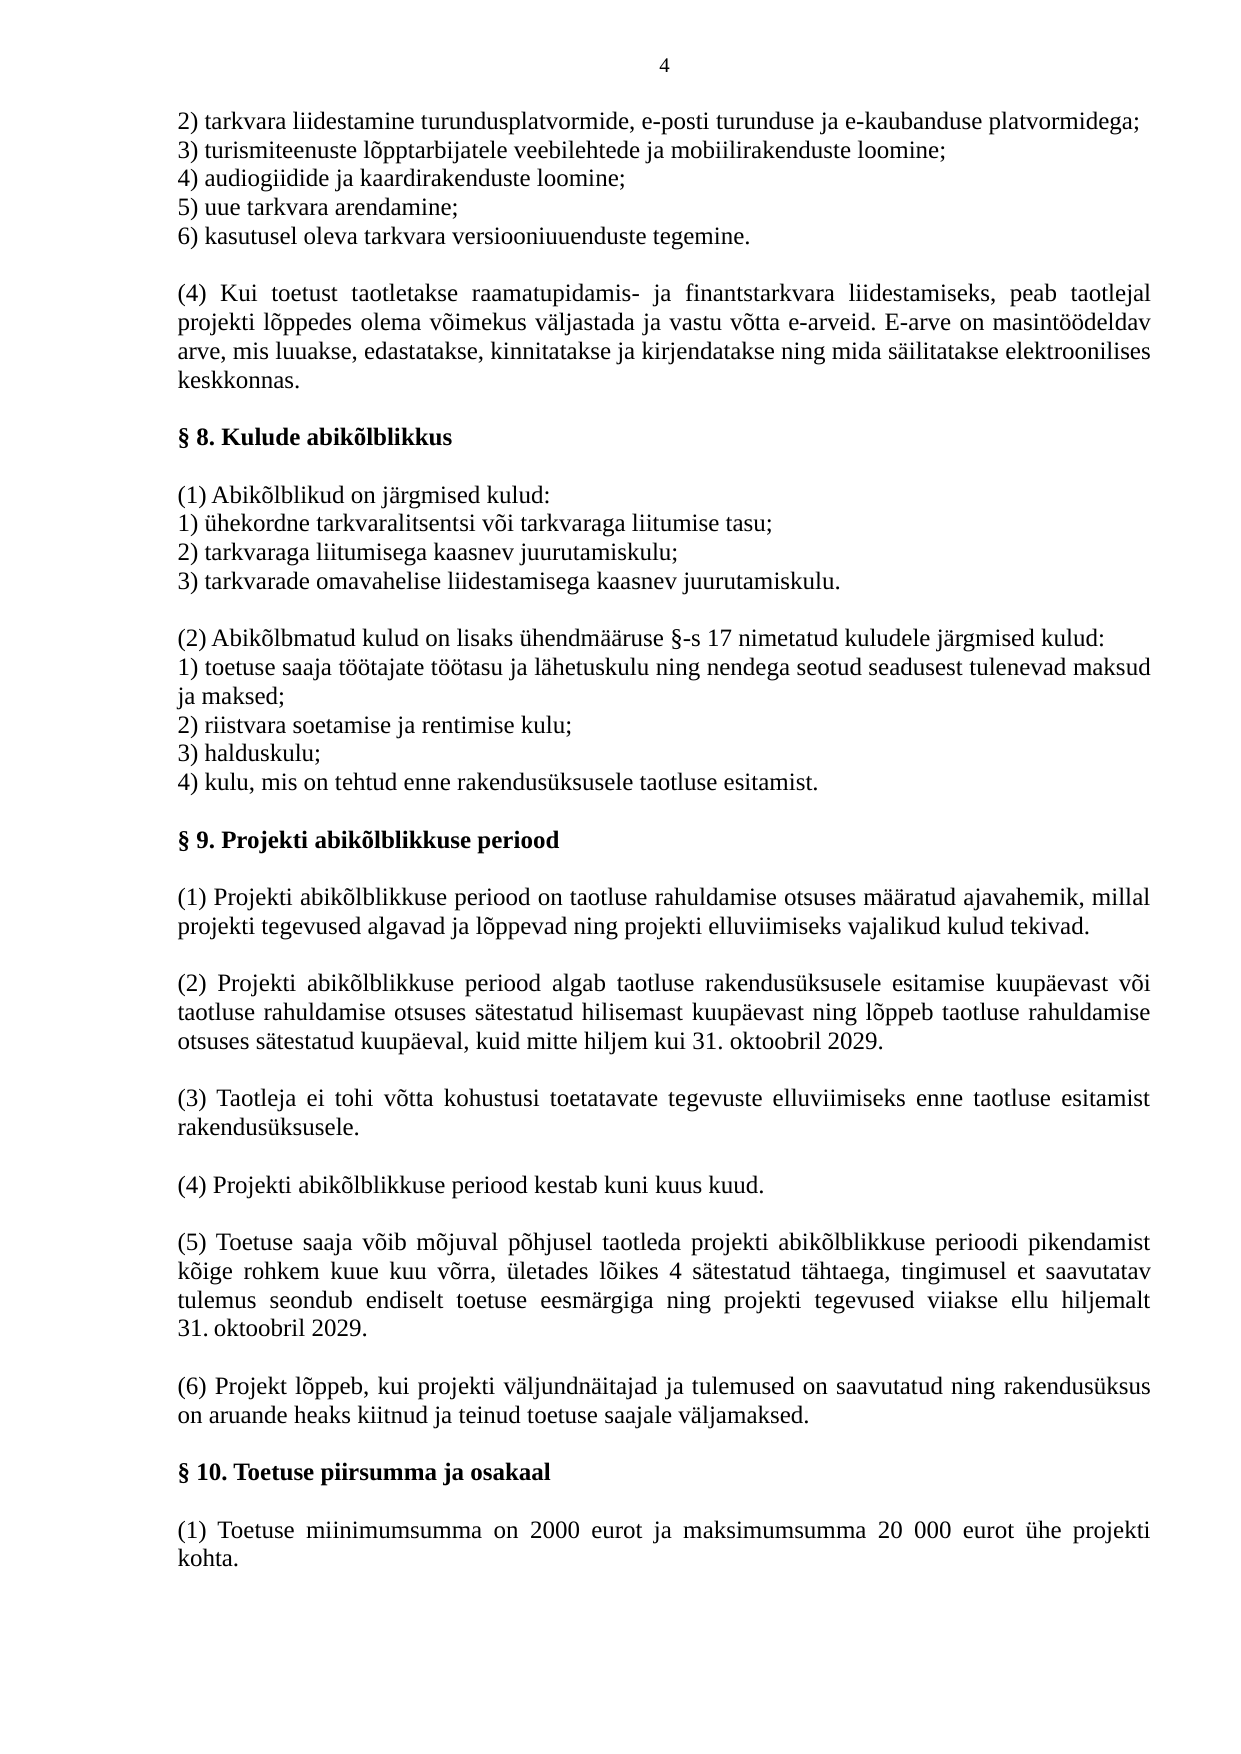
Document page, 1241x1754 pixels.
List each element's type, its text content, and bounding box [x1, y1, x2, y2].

text (4) Kui toetust taotletakse raamatupidamis- ja finantstarkvara liidestamiseks, peab taotlejal projekti lõppedes olema võimekus väljastada ja vastu võtta e-arveid. E-arve on masintöödeldav arve, mis luuakse, edastatakse, kinnitatakse ja kirjendatakse ning mida säilitatakse elektroonilises keskkonnas. [177, 278, 1152, 393]
text (3) Taotleja ei tohi võtta kohustusi toetatavate tegevuste elluviimiseks enne taotluse esitamist rakendusüksusele. [177, 1083, 1152, 1141]
text (5) Toetuse saaja võib mõjuval põhjusel taotleda projekti abikõlblikkuse perioodi pikendamist kõige rohkem kuue kuu võrra, ületades lõikes 4 sätestatud tähtaega, tingimusel et saavutatav tulemus seondub endiselt toetuse eesmärgiga ning projekti tegevused viiakse ellu hiljemalt 31. oktoobril 2029. [177, 1227, 1152, 1342]
text (2) Abikõlbmatud kulud on lisaks ühendmääruse §-s 17 nimetatud kuludele järgmised kulud: [177, 623, 1152, 652]
text 3) tarkvarade omavahelise liidestamisega kaasnev juurutamiskulu. [177, 566, 1152, 595]
text § 8. Kulude abikõlblikkus [177, 422, 1152, 451]
text (1) Projekti abikõlblikkuse periood on taotluse rahuldamise otsuses määratud ajavahemik, millal projekti tegevused algavad ja lõppevad ning projekti elluviimiseks vajalikud kulud tekivad. [177, 882, 1152, 940]
text 4) audiogiidide ja kaardirakenduste loomine; [177, 163, 1152, 192]
text (1) Toetuse miinimumsumma on 2000 eurot ja maksimumsumma 20 000 eurot ühe projekti kohta. [177, 1515, 1152, 1572]
text 1) ühekordne tarkvaralitsentsi või tarkvaraga liitumise tasu; [177, 508, 1152, 537]
text 3) halduskulu; [177, 738, 1152, 767]
text 4) kulu, mis on tehtud enne rakendusüksusele taotluse esitamist. [177, 767, 1152, 796]
text 3) turismiteenuste lõpptarbijatele veebilehtede ja mobiilirakenduste loomine; [177, 135, 1152, 163]
text (2) Projekti abikõlblikkuse periood algab taotluse rakendusüksusele esitamise kuupäevast või taotluse rahuldamise otsuses sätestatud hilisemast kuupäevast ning lõppeb taotluse rahuldamise otsuses sätestatud kuupäeval, kuid mitte hiljem kui 31. oktoobril 2029. [177, 968, 1152, 1055]
text 2) tarkvara liidestamine turundusplatvormide, e-posti turunduse ja e-kaubanduse platvormidega; [177, 106, 1152, 135]
text 1) toetuse saaja töötajate töötasu ja lähetuskulu ning nendega seotud seadusest tulenevad maksud ja maksed; [177, 652, 1152, 710]
text § 10. Toetuse piirsumma ja osakaal [177, 1457, 1152, 1486]
text (4) Projekti abikõlblikkuse periood kestab kuni kuus kuud. [177, 1170, 1152, 1198]
text (1) Abikõlblikud on järgmised kulud: [177, 480, 1152, 508]
text 5) uue tarkvara arendamine; [177, 192, 1152, 221]
text (6) Projekt lõppeb, kui projekti väljundnäitajad ja tulemused on saavutatud ning rakendusüksus on aruande heaks kiitnud ja teinud toetuse saajale väljamaksed. [177, 1371, 1152, 1428]
text § 9. Projekti abikõlblikkuse periood [177, 825, 1152, 853]
text 2) riistvara soetamise ja rentimise kulu; [177, 710, 1152, 738]
text 2) tarkvaraga liitumisega kaasnev juurutamiskulu; [177, 537, 1152, 566]
text 6) kasutusel oleva tarkvara versiooniuuenduste tegemine. [177, 221, 1152, 250]
